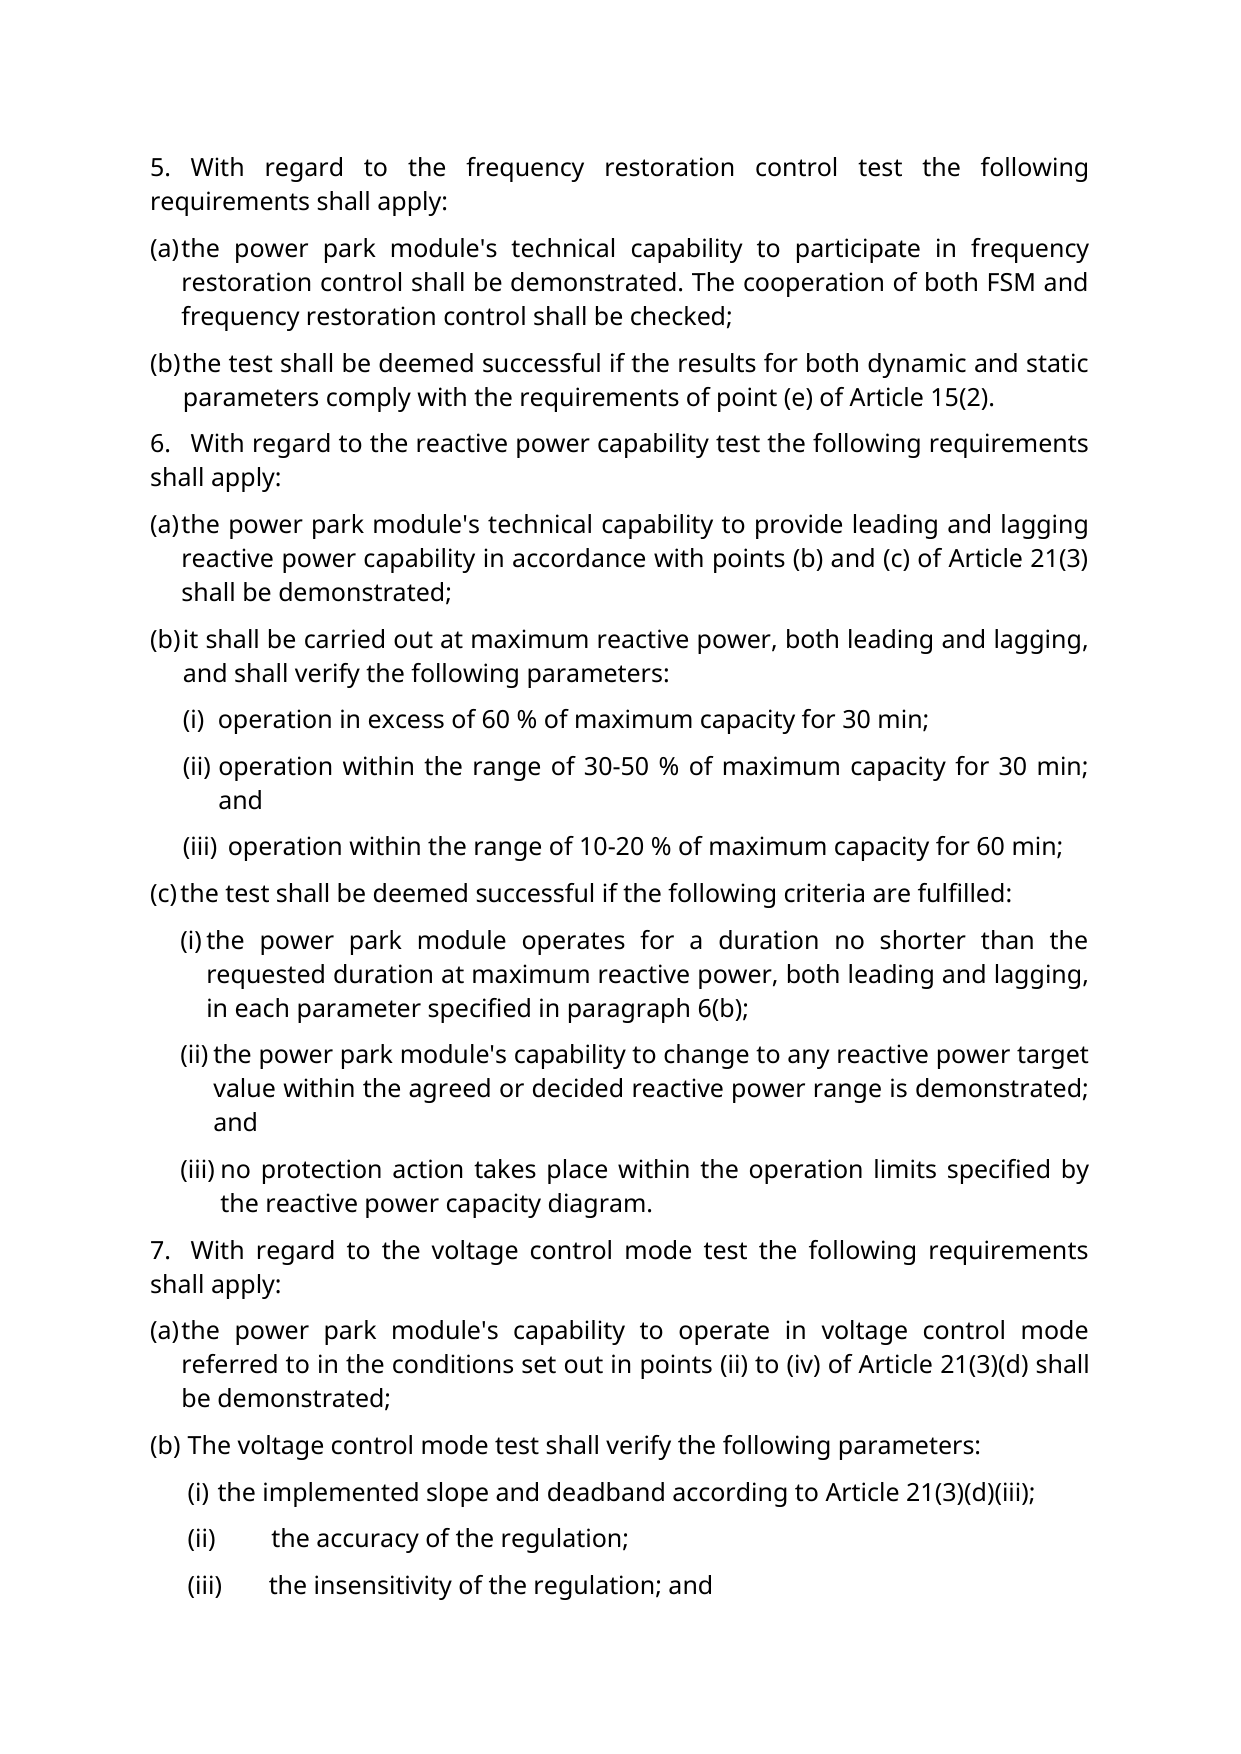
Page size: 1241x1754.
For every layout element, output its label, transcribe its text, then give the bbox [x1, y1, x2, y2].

table_header (a) [150, 218, 181, 333]
table_header (b) [150, 609, 183, 863]
table_header the power park module's technical capability to provide leading and lagging reactive power capability in accordance with points (b) and (c) of Article 21(3) shall be demonstrated; [181, 494, 1090, 609]
table_header the test shall be deemed successful if the results for both dynamic and static parameters comply with the requirements of point (e) of Article 15(2). [183, 333, 1090, 413]
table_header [188, 1415, 1090, 1601]
table_header the test shall be deemed successful if the following criteria are fulfilled: [180, 863, 1090, 1220]
table_header (a) [150, 494, 181, 609]
table_header (a) [150, 1301, 181, 1415]
table_header the power park module's technical capability to participate in frequency restoration control shall be demonstrated. The cooperation of both FSM and frequency restoration control shall be checked; [181, 218, 1090, 333]
table_header the power park module's capability to operate in voltage control mode referred to in the conditions set out in points (ii) to (iv) of Article 21(3)(d) shall be demonstrated; [181, 1301, 1090, 1415]
text 7. With regard to the voltage control mode test the following requirements shall apply: [150, 1232, 1090, 1301]
table_header (b) [150, 333, 183, 413]
table_header (c) [150, 863, 180, 1220]
table_header (b) [150, 1415, 187, 1601]
text 6. With regard to the reactive power capability test the following requirements shall apply: [150, 426, 1090, 494]
text 5. With regard to the frequency restoration control test the following requirements shall apply: [150, 150, 1090, 218]
table_header it shall be carried out at maximum reactive power, both leading and lagging, and shall verify the following parameters: [183, 609, 1090, 863]
